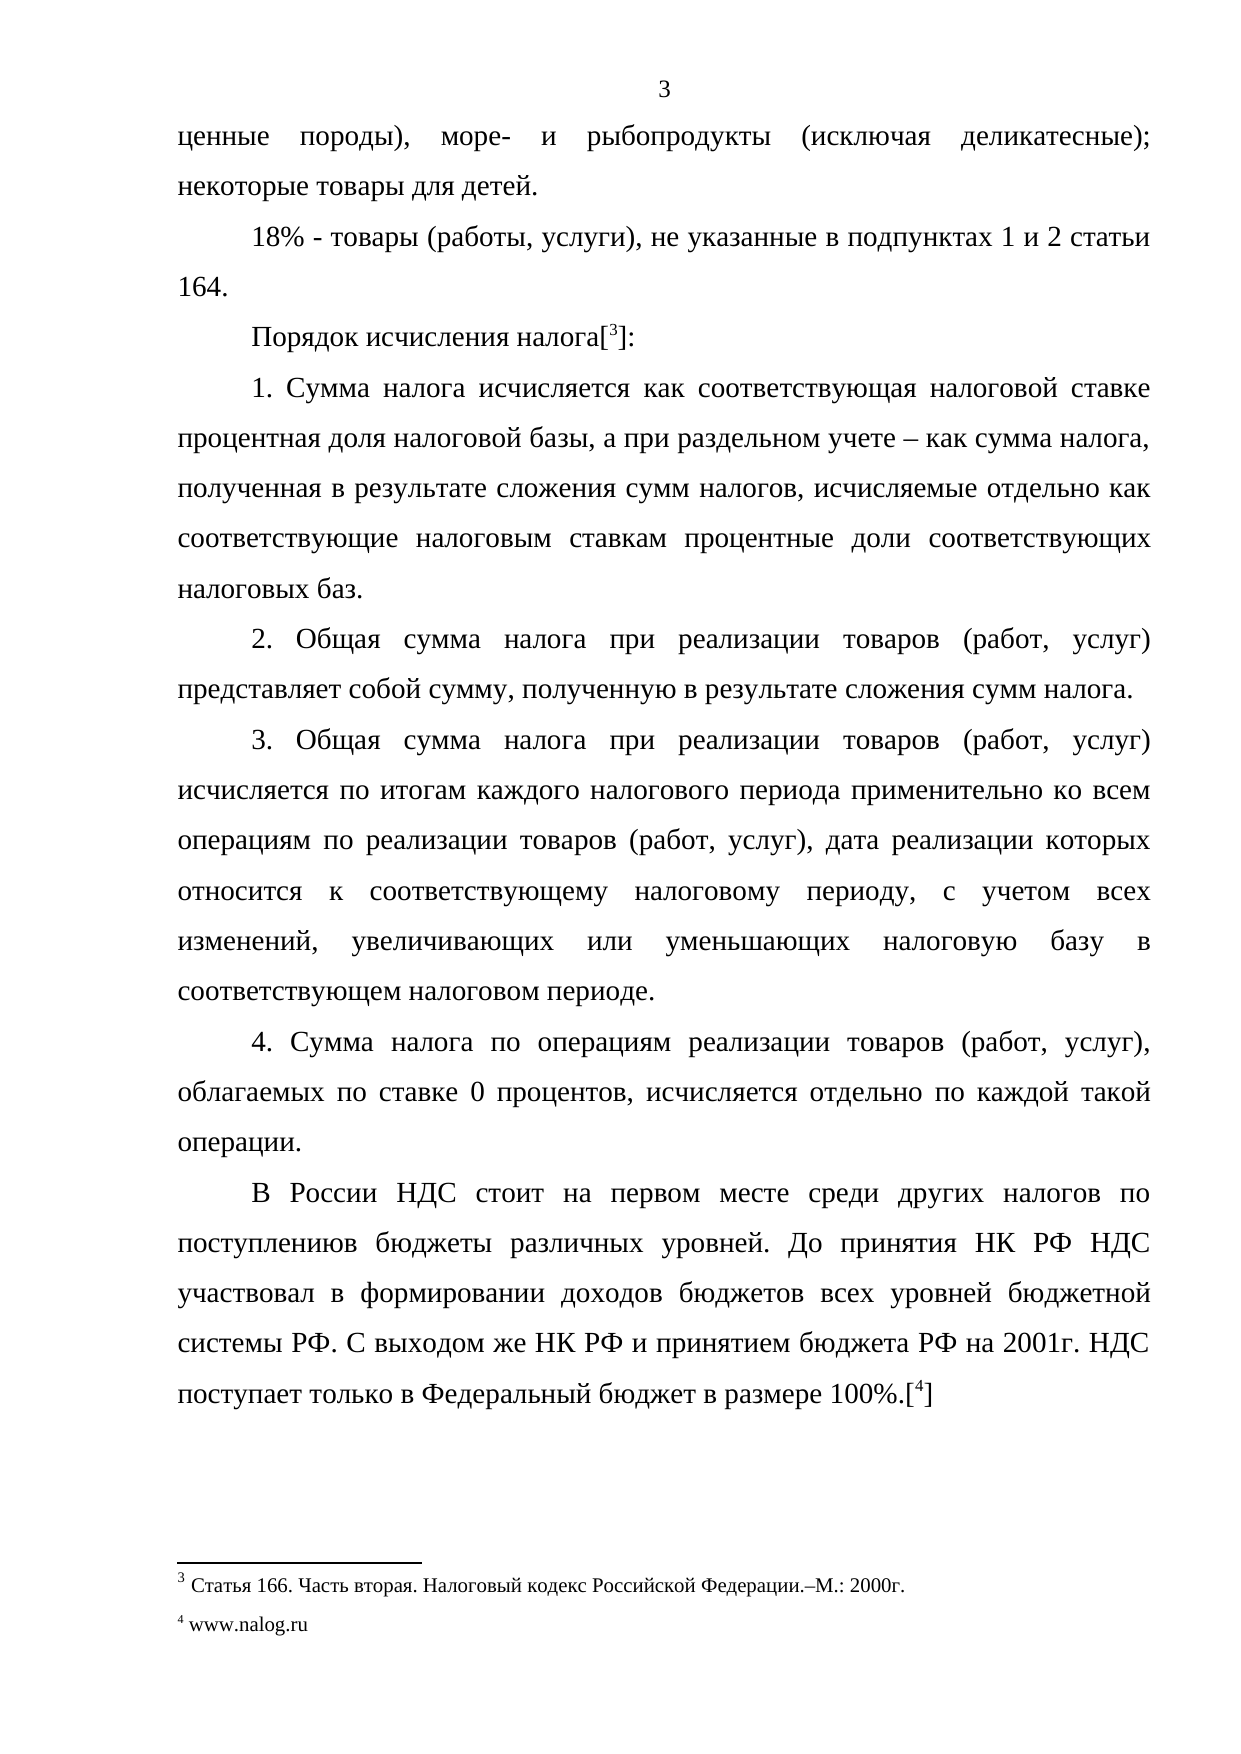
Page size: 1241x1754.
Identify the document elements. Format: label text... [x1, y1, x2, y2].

text В России НДС стоит на первом месте среди других налогов по поступлениюв бюджеты различных уровней. До принятия НК РФ НДС участвовал в формировании доходов бюджетов всех уровней бюджетной системы РФ. С выходом же НК РФ и принятием бюджета РФ на 2001г. НДС поступает только в Федеральный бюджет в размере 100%.[] [177, 1175, 1152, 1409]
text 1. Сумма налога исчисляется как соответствующая налоговой ставке процентная доля налоговой базы, а при раздельном учете – как сумма налога, полученная в результате сложения сумм налогов, исчисляемые отдельно как соответствующие налоговым ставкам процентные доли соответствующих налоговых баз. [177, 370, 1152, 604]
text 4. Сумма налога по операциям реализации товаров (работ, услуг), облагаемых по ставке 0 процентов, исчисляется отдельно по каждой такой операции. [177, 1024, 1152, 1158]
text 2. Общая сумма налога при реализации товаров (работ, услуг) представляет собой сумму, полученную в результате сложения сумм налога. [177, 621, 1152, 705]
text 3. Общая сумма налога при реализации товаров (работ, услуг) исчисляется по итогам каждого налогового периода применительно ко всем операциям по реализации товаров (работ, услуг), дата реализации которых относится к соответствующему налоговому периоду, с учетом всех изменений, увеличивающих или уменьшающих налоговую базу в соответствующем налоговом периоде. [177, 722, 1152, 1007]
text Порядок исчисления налога[]: [177, 319, 1152, 353]
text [177, 118, 1152, 202]
text 18% - товары (работы, услуги), не указанные в подпунктах 1 и 2 статьи 164. [177, 219, 1152, 303]
